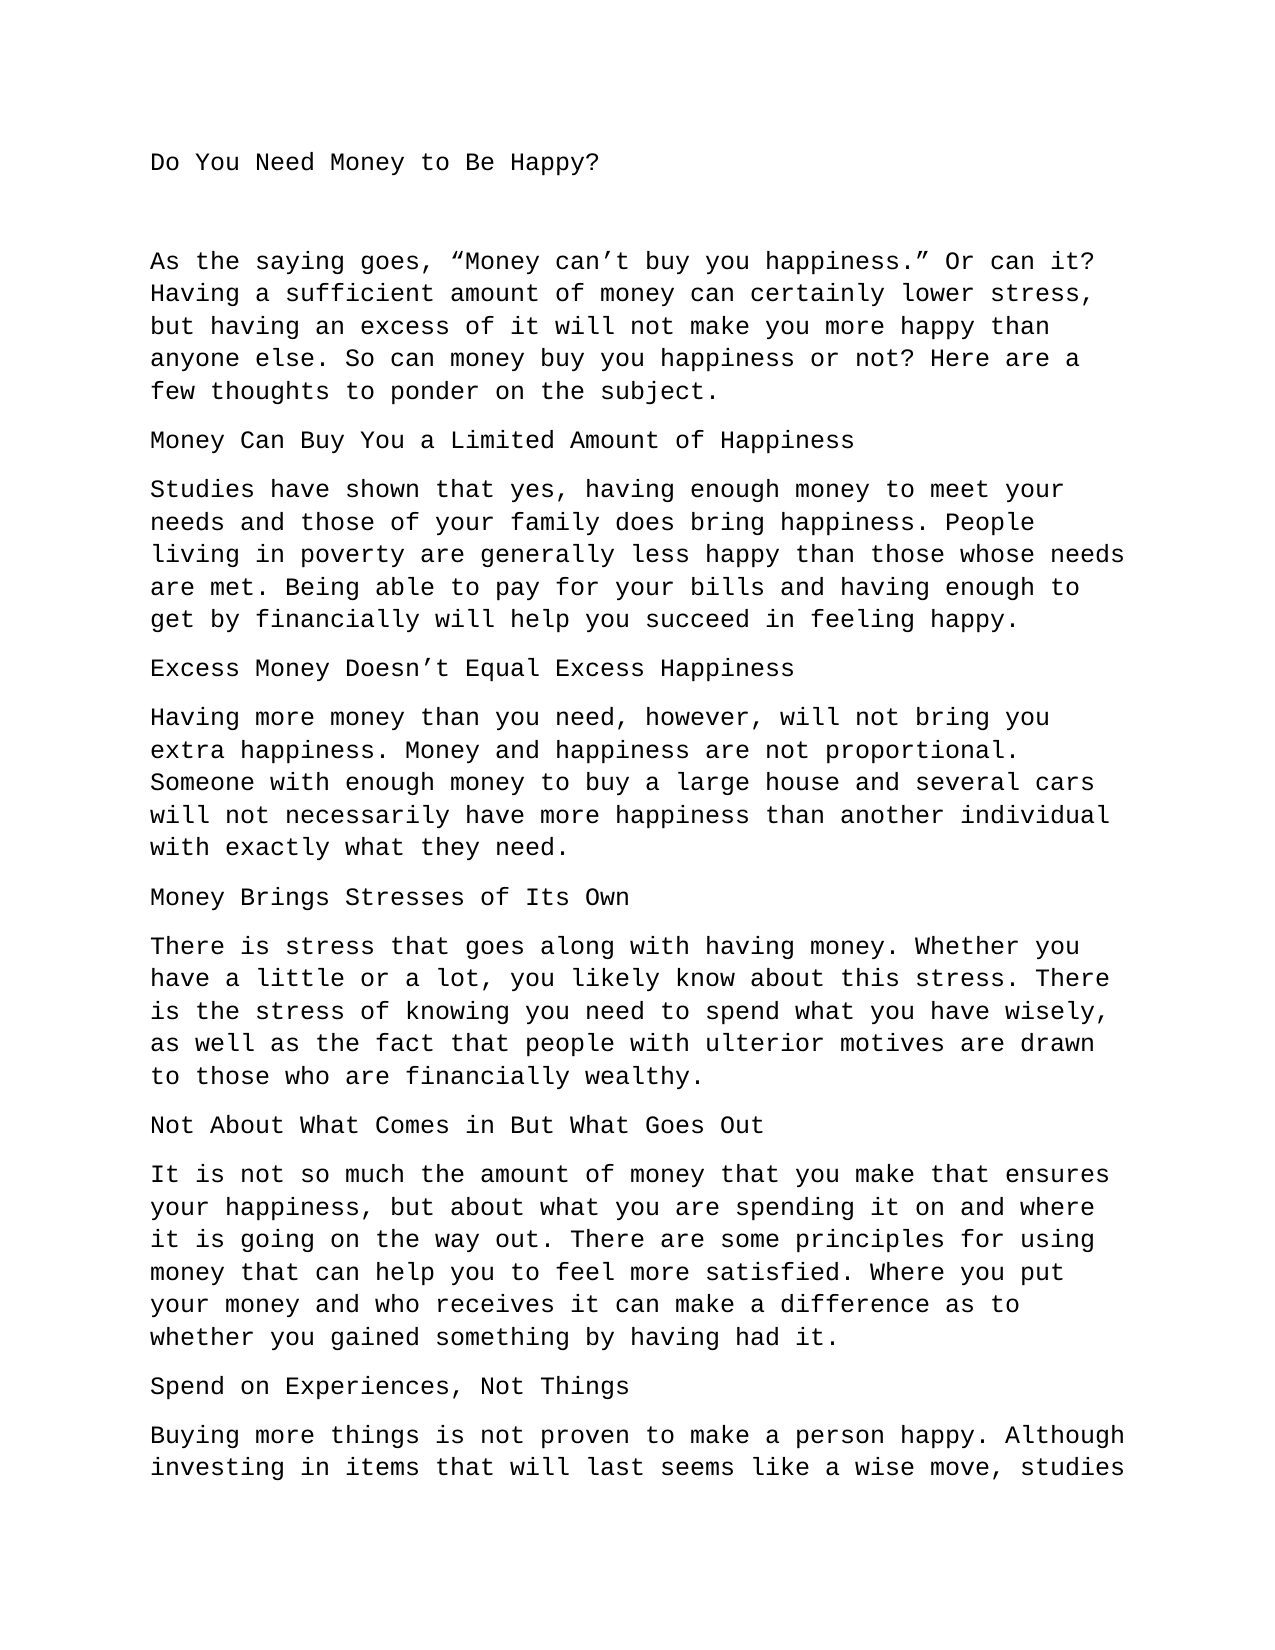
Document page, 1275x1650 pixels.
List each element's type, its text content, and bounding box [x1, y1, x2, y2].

text Having more money than you need, however, will not bring you extra happiness. Money and happiness are not proportional. Someone with enough money to buy a large house and several cars will not necessarily have more happiness than another individual with exactly what they need. [150, 705, 1125, 863]
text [150, 1422, 1125, 1483]
text Excess Money Doesn’t Equal Excess Happiness [150, 656, 1125, 684]
text Not About What Comes in But What Goes Out [150, 1112, 1125, 1141]
text Money Can Buy You a Limited Amount of Happiness [150, 427, 1125, 456]
text There is stress that goes along with having money. Whether you have a little or a lot, you likely know about this stress. There is the stress of knowing you need to spend what you have wisely, as well as the fact that people with ulterior motives are drawn to those who are financially wealthy. [150, 933, 1125, 1092]
text It is not so much the amount of money that you make that ensures your happiness, but about what you are spending it on and where it is going on the way out. There are some principles for using money that can help you to feel more satisfied. Where you put your money and who receives it can make a difference as to whether you gained something by having had it. [150, 1162, 1125, 1352]
text Money Brings Stresses of Its Own [150, 884, 1125, 912]
text Do You Need Money to Be Happy? [150, 150, 1125, 178]
text Spend on Experiences, Not Things [150, 1373, 1125, 1402]
text Studies have shown that yes, having enough money to meet your needs and those of your family does bring happiness. People living in poverty are generally less happy than those whose needs are met. Being able to pay for your bills and having enough to get by financially will help you succeed in feeling happy. [150, 477, 1125, 635]
text As the saying goes, “Money can’t buy you happiness.” Or can it? Having a sufficient amount of money can certainly lower stress, but having an excess of it will not make you more happy than anyone else. So can money buy you happiness or not? Here are a few thoughts to ponder on the subject. [150, 248, 1125, 407]
